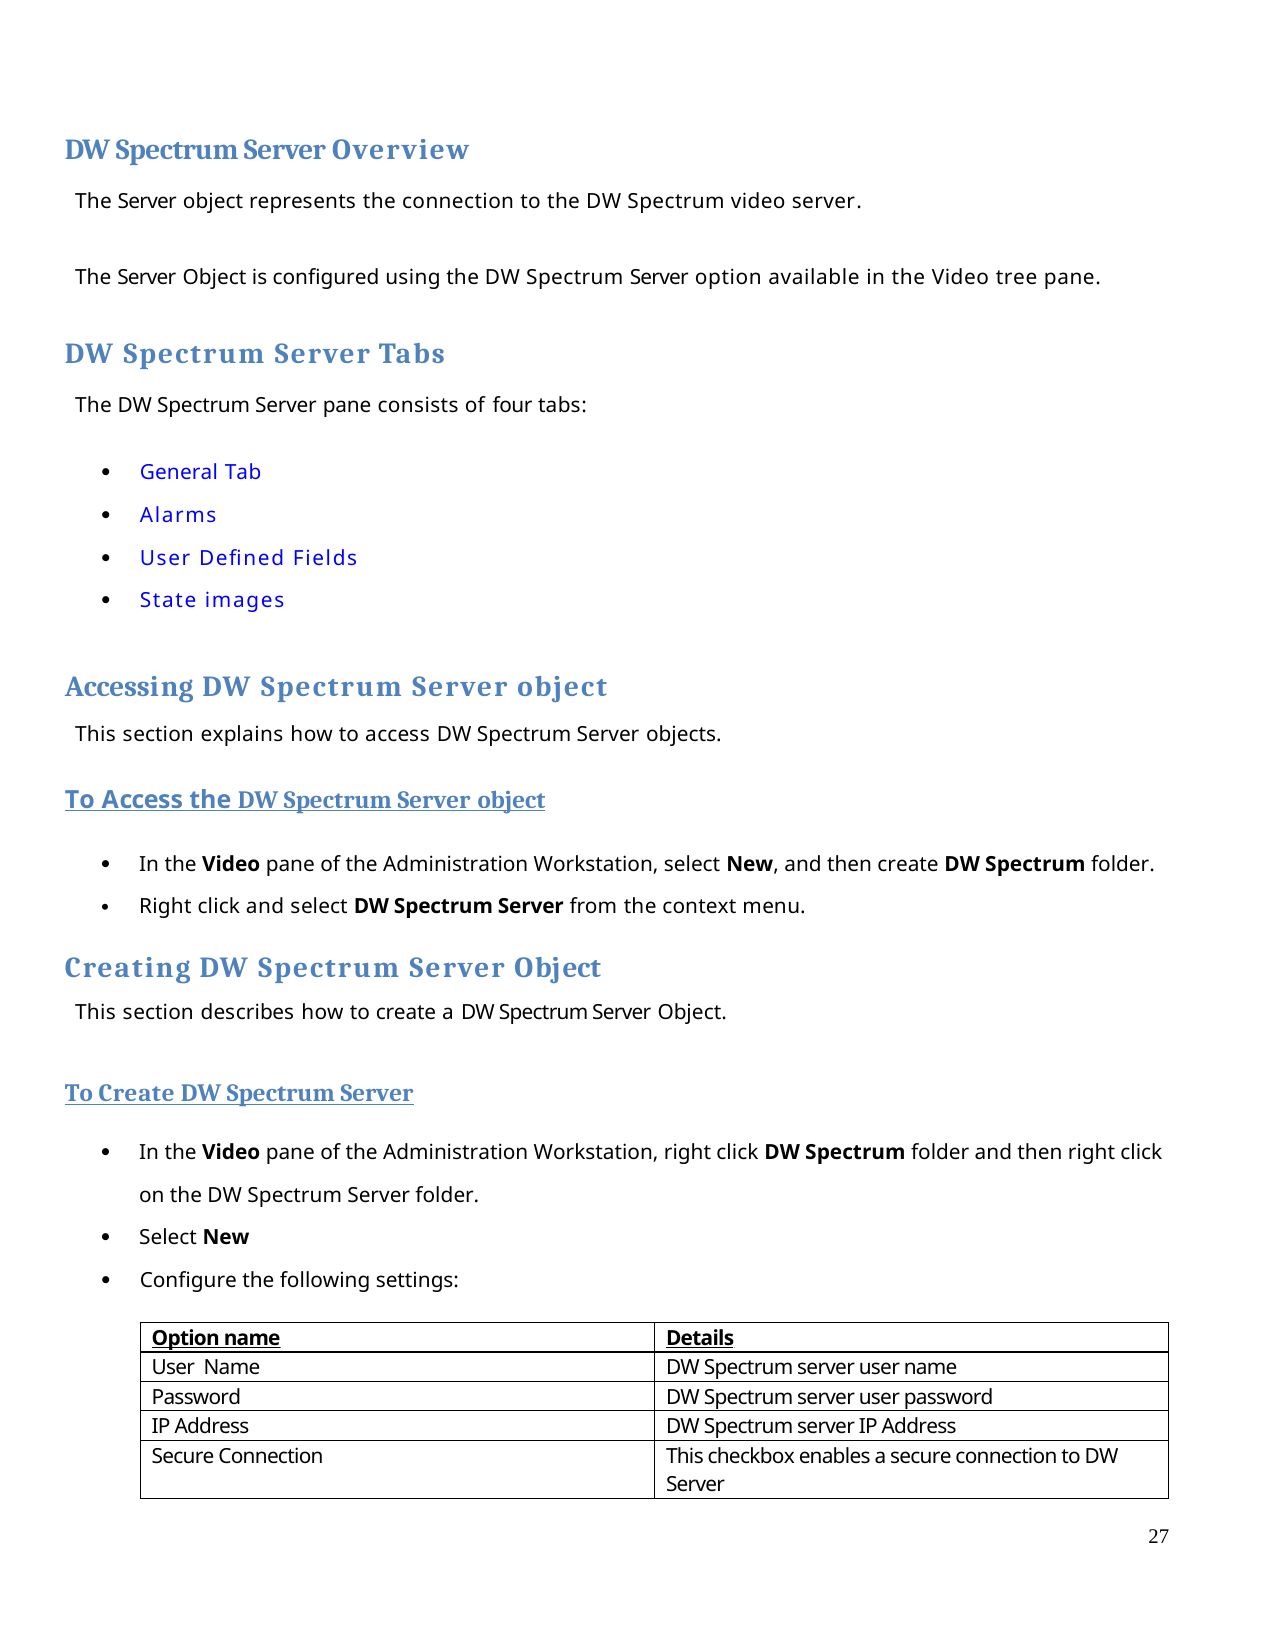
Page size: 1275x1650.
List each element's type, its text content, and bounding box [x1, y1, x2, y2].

list In the Video pane of the Administration Workstation, select New, and then create DW Spectrum folder. [102, 849, 1169, 877]
table_cell IP Address [141, 1411, 654, 1440]
list State images [102, 585, 1169, 614]
text The Server object represents the connection to the DW Spectrum video server. [75, 186, 1159, 214]
list Alarms [102, 500, 1169, 528]
subtitle Accessing DW Spectrum Server object [64, 670, 1169, 704]
table_cell DW Spectrum server user password [655, 1382, 1168, 1410]
list User Defined Fields [102, 543, 1169, 571]
subtitle DW Spectrum Server Overview [64, 133, 1169, 167]
list Select New [102, 1222, 1169, 1251]
subtitle Creating DW Spectrum Server Object [64, 951, 1169, 984]
text This section explains how to access DW Spectrum Server objects. [75, 723, 1169, 746]
list In the Video pane of the Administration Workstation, right click DW Spectrum folder and then right click on the DW Spectrum Server folder. [102, 1137, 1169, 1208]
table_cell User Name [141, 1353, 654, 1381]
text The DW Spectrum Server pane consists of four tabs: [75, 390, 1169, 418]
table_cell Secure Connection [141, 1441, 654, 1498]
subtitle To Create DW Spectrum Server [64, 1079, 1169, 1108]
table_header Option name [141, 1323, 654, 1351]
table_cell Password [141, 1382, 654, 1410]
list General Tab [102, 457, 1169, 486]
subtitle To Access the DW Spectrum Server object [64, 781, 1169, 815]
table_cell DW Spectrum server IP Address [655, 1411, 1168, 1440]
list Configure the following settings: [102, 1265, 1169, 1293]
table_cell DW Spectrum server user name [655, 1353, 1168, 1381]
subtitle DW Spectrum Server Tabs [64, 337, 1169, 370]
text The Server Object is configured using the DW Spectrum Server option available in the Video tree pane. [75, 262, 1169, 291]
text This section describes how to create a DW Spectrum Server Object. [75, 1001, 1169, 1024]
list Right click and select DW Spectrum Server from the context menu. [102, 891, 1169, 920]
table_header Details [655, 1323, 1168, 1351]
table_cell This checkbox enables a secure connection to DW Server [655, 1441, 1168, 1498]
